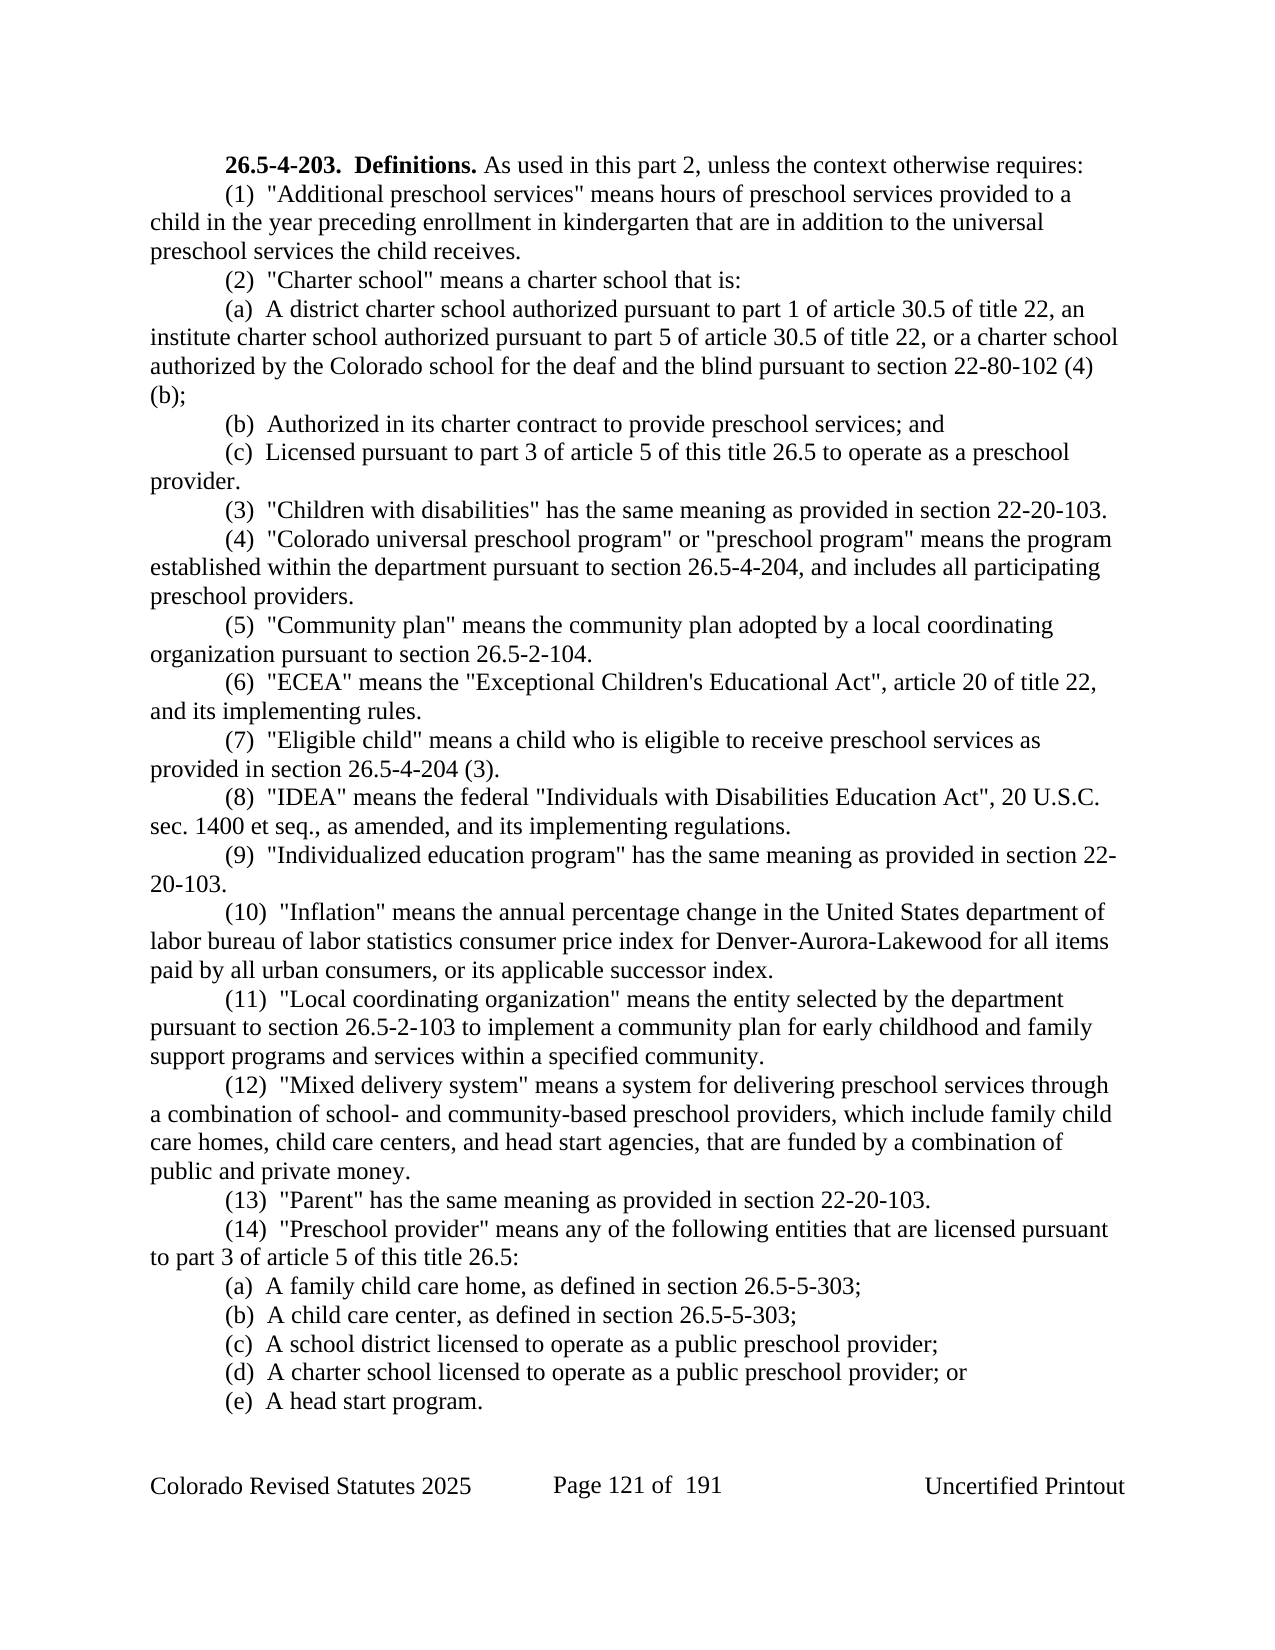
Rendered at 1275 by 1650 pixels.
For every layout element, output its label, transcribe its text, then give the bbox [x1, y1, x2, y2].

text 26.5-4-203. Definitions. As used in this part 2, unless the context otherwise requires: [150, 150, 1125, 179]
text (b) Authorized in its charter contract to provide preschool services; and [150, 409, 1125, 437]
text (6) "ECEA" means the "Exceptional Children's Educational Act", article 20 of title 22, and its implementing rules. [150, 667, 1125, 725]
text (14) "Preschool provider" means any of the following entities that are licensed pursuant to part 3 of article 5 of this title 26.5: [150, 1214, 1125, 1271]
text (13) "Parent" has the same meaning as provided in section 22-20-103. [150, 1185, 1125, 1214]
text (7) "Eligible child" means a child who is eligible to receive preschool services as provided in section 26.5-4-204 (3). [150, 725, 1125, 782]
text (c) Licensed pursuant to part 3 of article 5 of this title 26.5 to operate as a preschool provider. [150, 437, 1125, 495]
text (1) "Additional preschool services" means hours of preschool services provided to a child in the year preceding enrollment in kindergarten that are in addition to the universal preschool services the child receives. [150, 179, 1125, 265]
text (8) "IDEA" means the federal "Individuals with Disabilities Education Act", 20 U.S.C. sec. 1400 et seq., as amended, and its implementing regulations. [150, 782, 1125, 840]
text (2) "Charter school" means a charter school that is: [150, 265, 1125, 294]
text (5) "Community plan" means the community plan adopted by a local coordinating organization pursuant to section 26.5-2-104. [150, 610, 1125, 667]
text (e) A head start program. [150, 1386, 1125, 1415]
text (a) A family child care home, as defined in section 26.5-5-303; [150, 1271, 1125, 1300]
text (b) A child care center, as defined in section 26.5-5-303; [150, 1300, 1125, 1329]
text (11) "Local coordinating organization" means the entity selected by the department pursuant to section 26.5-2-103 to implement a community plan for early childhood and family support programs and services within a specified community. [150, 984, 1125, 1070]
text (d) A charter school licensed to operate as a public preschool provider; or [150, 1357, 1125, 1386]
text (c) A school district licensed to operate as a public preschool provider; [150, 1329, 1125, 1357]
text (4) "Colorado universal preschool program" or "preschool program" means the program established within the department pursuant to section 26.5-4-204, and includes all participating preschool providers. [150, 524, 1125, 610]
text (10) "Inflation" means the annual percentage change in the United States department of labor bureau of labor statistics consumer price index for Denver-Aurora-Lakewood for all items paid by all urban consumers, or its applicable successor index. [150, 897, 1125, 984]
text (3) "Children with disabilities" has the same meaning as provided in section 22-20-103. [150, 495, 1125, 524]
text (12) "Mixed delivery system" means a system for delivering preschool services through a combination of school- and community-based preschool providers, which include family child care homes, child care centers, and head start agencies, that are funded by a combination of public and private money. [150, 1070, 1125, 1185]
text (9) "Individualized education program" has the same meaning as provided in section 22-20-103. [150, 840, 1125, 897]
text (a) A district charter school authorized pursuant to part 1 of article 30.5 of title 22, an institute charter school authorized pursuant to part 5 of article 30.5 of title 22, or a charter school authorized by the Colorado school for the deaf and the blind pursuant to section 22-80-102 (4)(b); [150, 294, 1125, 409]
